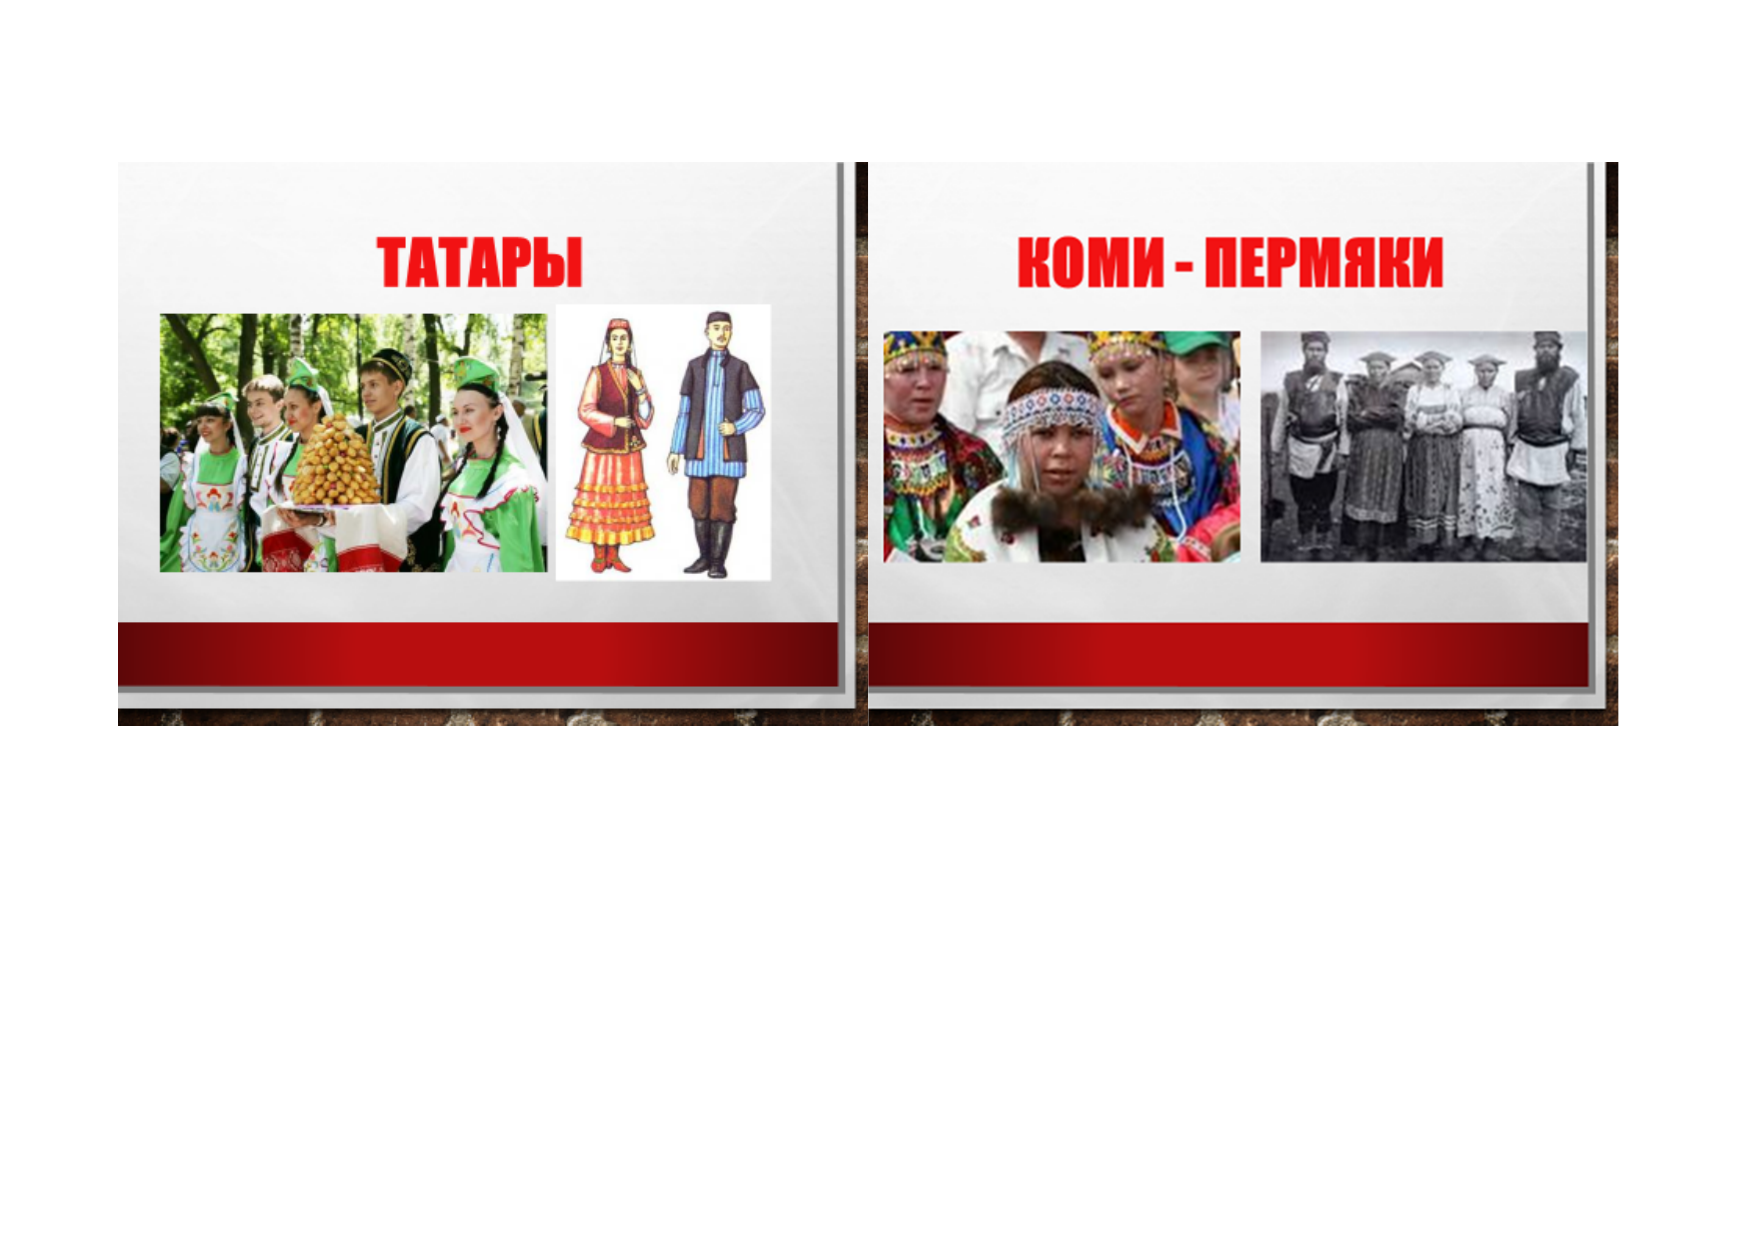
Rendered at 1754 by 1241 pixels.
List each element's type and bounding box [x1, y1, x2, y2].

picture [118, 162, 1619, 726]
